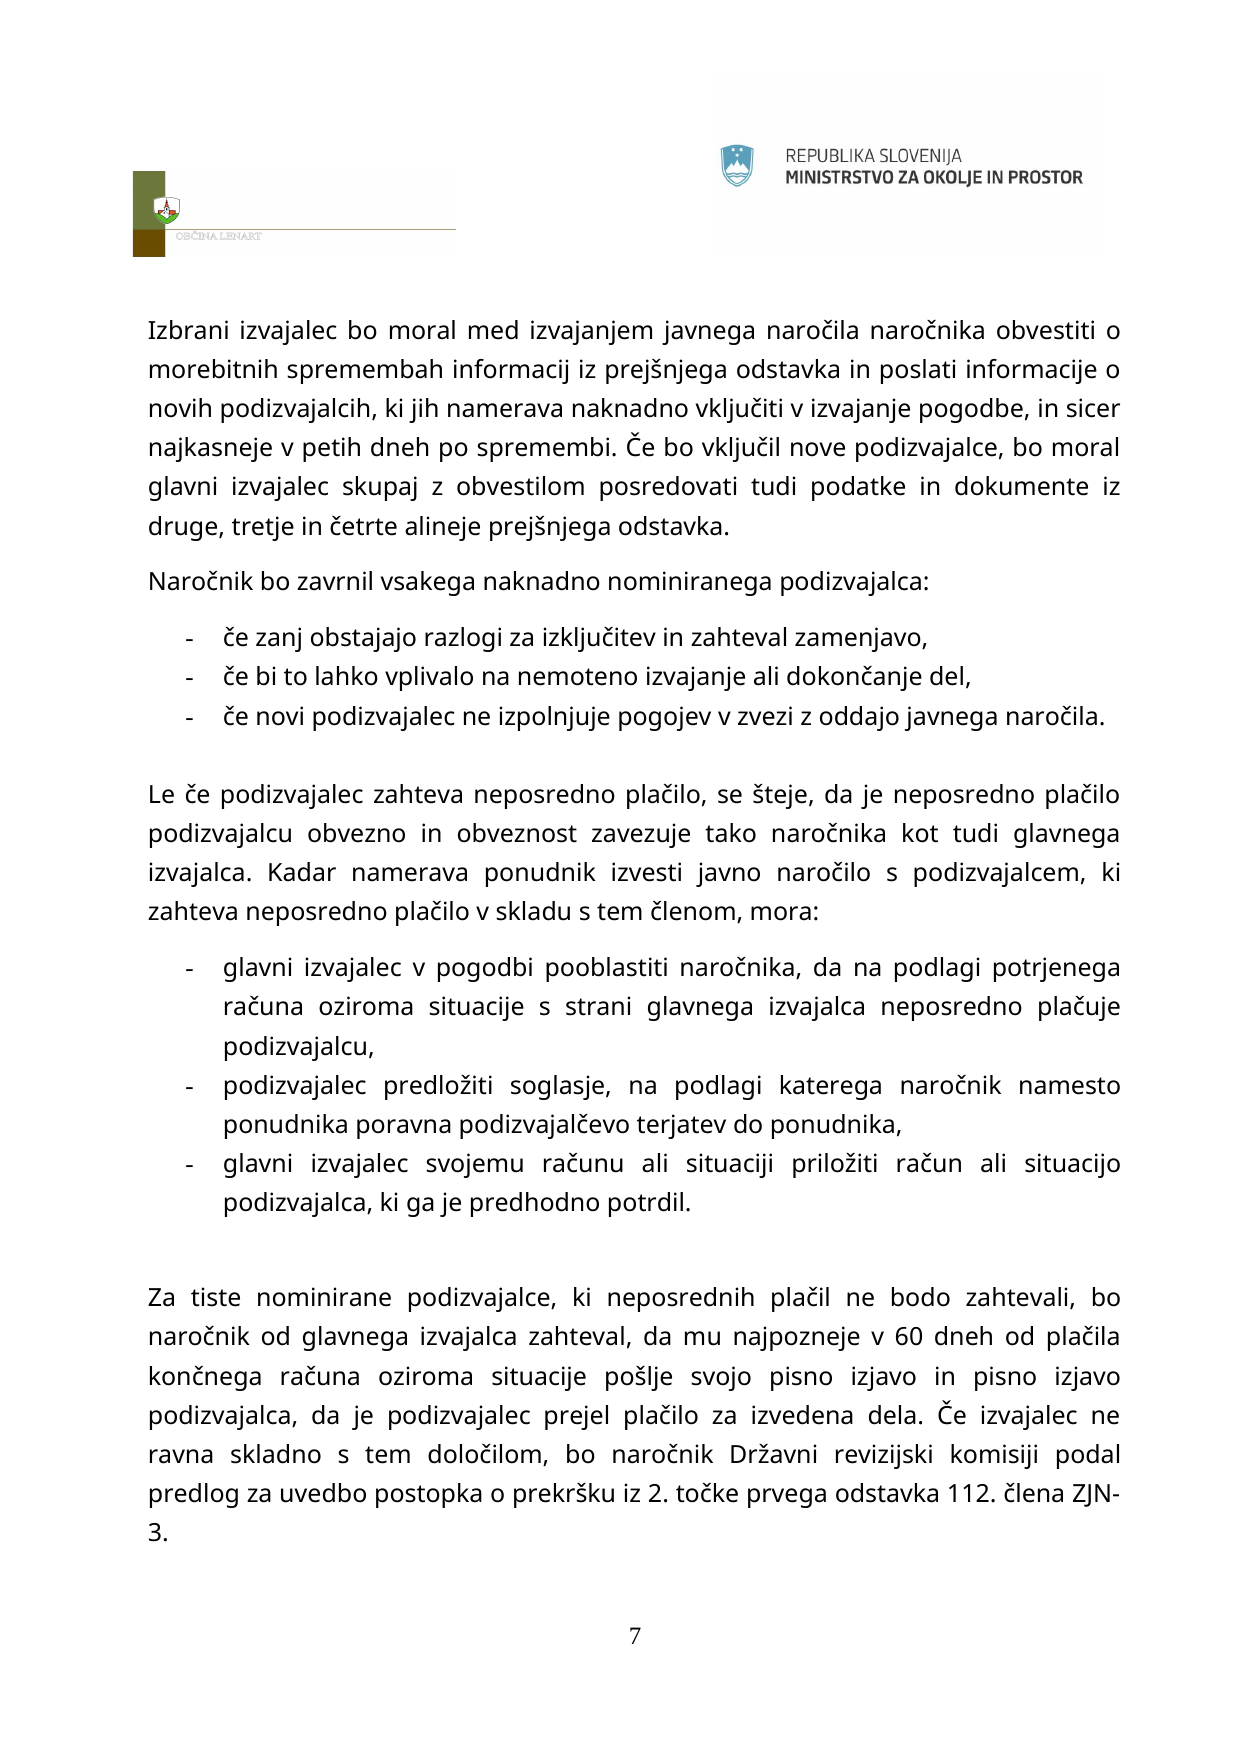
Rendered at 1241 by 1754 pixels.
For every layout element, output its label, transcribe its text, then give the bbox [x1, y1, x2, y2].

list glavni izvajalec svojemu računu ali situaciji priložiti račun ali situacijo podizvajalca, ki ga je predhodno potrdil. [185, 1146, 1122, 1219]
list če zanj obstajajo razlogi za izključitev in zahteval zamenjavo, [185, 620, 1122, 654]
picture [132, 171, 457, 257]
list če bi to lahko vplivalo na nemoteno izvajanje ali dokončanje del, [185, 659, 1122, 693]
text Izbrani izvajalec bo moral med izvajanjem javnega naročila naročnika obvestiti o morebitnih spremembah informacij iz prejšnjega odstavka in poslati informacije o novih podizvajalcih, ki jih namerava naknadno vključiti v izvajanje pogodbe, in sicer najkasneje v petih dneh po spremembi. Če bo vključil nove podizvajalce, bo moral glavni izvajalec skupaj z obvestilom posredovati tudi podatke in dokumente iz druge, tretje in četrte alineje prejšnjega odstavka. [148, 312, 1122, 542]
text Za tiste nominirane podizvajalce, ki neposrednih plačil ne bodo zahtevali, bo naročnik od glavnega izvajalca zahteval, da mu najpozneje v 60 dneh od plačila končnega računa oziroma situacije pošlje svojo pisno izjavo in pisno izjavo podizvajalca, da je podizvajalec prejel plačilo za izvedena dela. Če izvajalec ne ravna skladno s tem določilom, bo naročnik Državni revizijski komisiji podal predlog za uvedbo postopka o prekršku iz 2. točke prvega odstavka 112. člena ZJN-3. [148, 1280, 1122, 1549]
list glavni izvajalec v pogodbi pooblastiti naročnika, da na podlagi potrjenega računa oziroma situacije s strani glavnega izvajalca neposredno plačuje podizvajalcu, [185, 950, 1122, 1062]
text Le če podizvajalec zahteva neposredno plačilo, se šteje, da je neposredno plačilo podizvajalcu obvezno in obveznost zavezuje tako naročnika kot tudi glavnega izvajalca. Kadar namerava ponudnik izvesti javno naročilo s podizvajalcem, ki zahteva neposredno plačilo v skladu s tem členom, mora: [148, 776, 1122, 928]
list če novi podizvajalec ne izpolnjuje pogojev v zvezi z oddajo javnega naročila. [185, 698, 1122, 732]
text Naročnik bo zavrnil vsakega naknadno nominiranega podizvajalca: [148, 564, 1122, 598]
list podizvajalec predložiti soglasje, na podlagi katerega naročnik namesto ponudnika poravna podizvajalčevo terjatev do ponudnika, [185, 1067, 1122, 1141]
picture [713, 75, 1101, 257]
